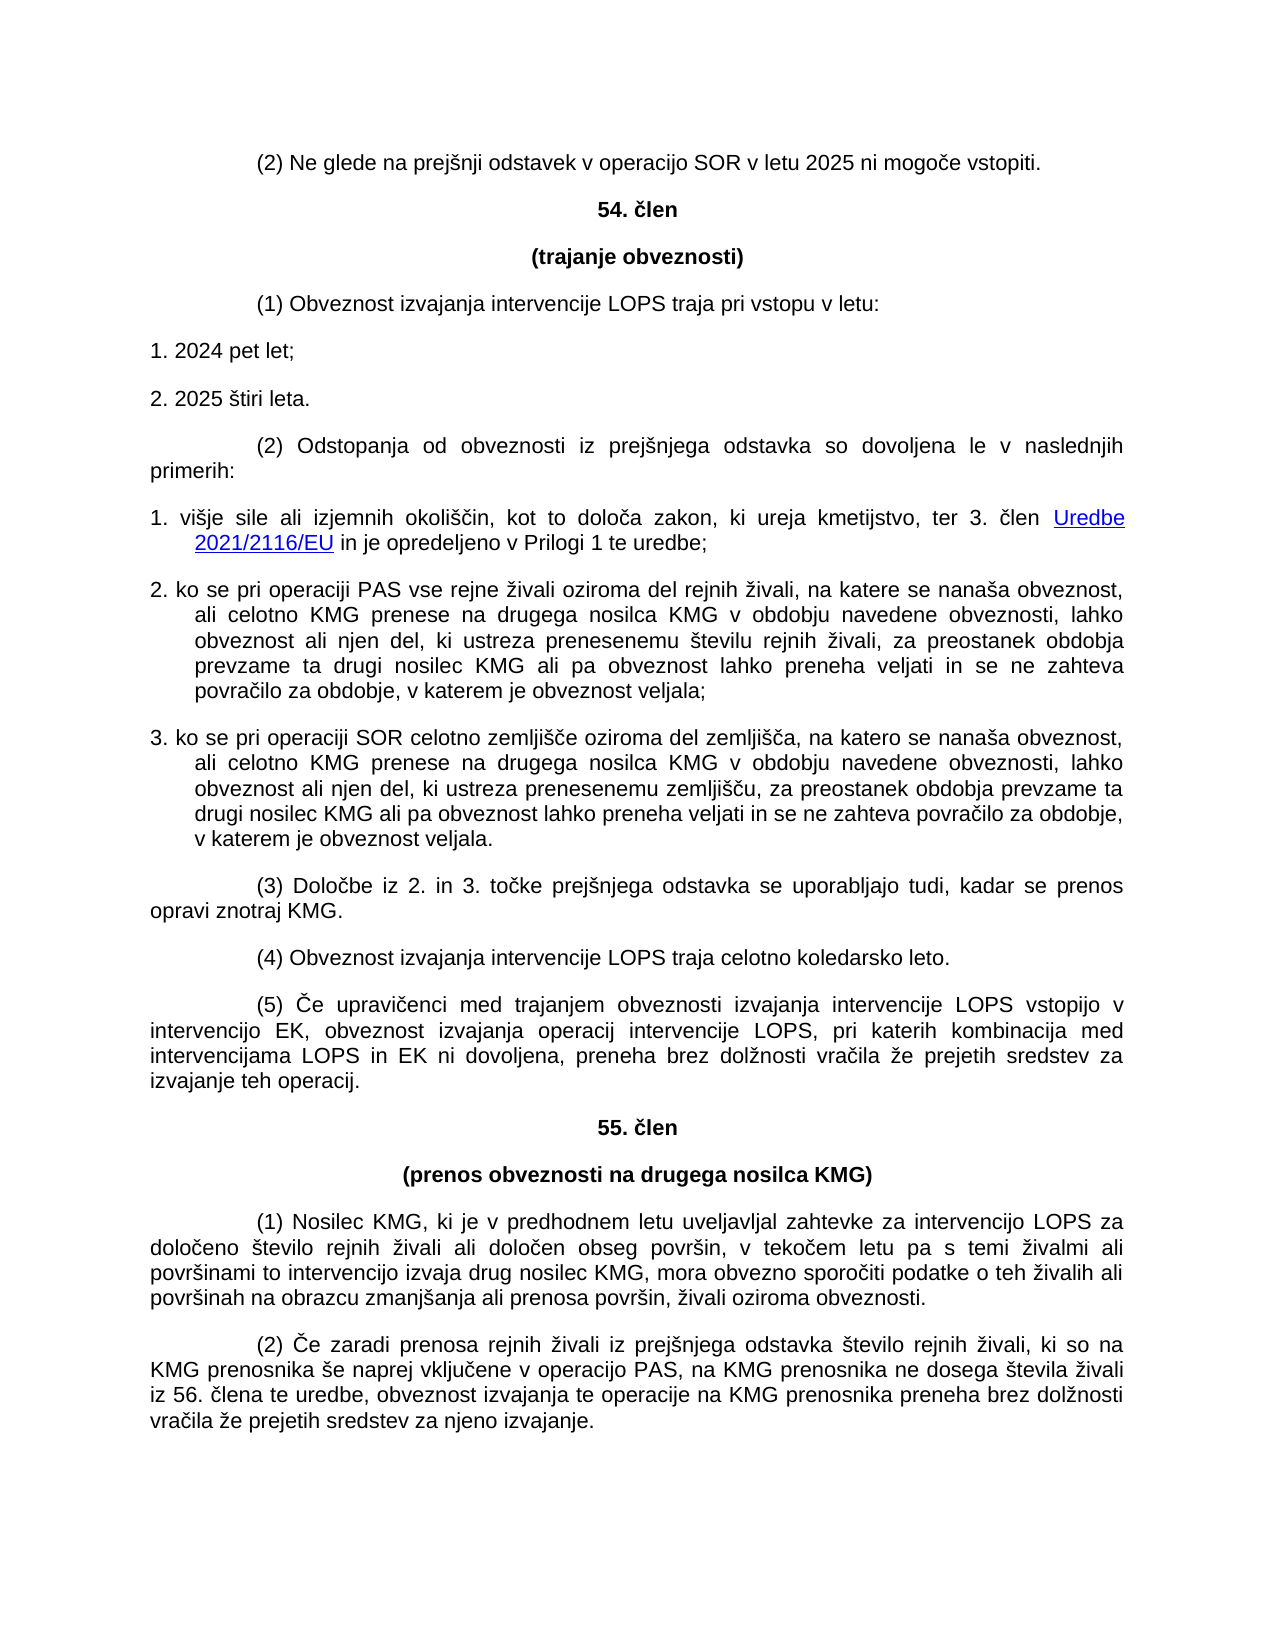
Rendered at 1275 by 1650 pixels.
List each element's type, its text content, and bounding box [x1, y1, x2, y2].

text 3. ko se pri operaciji SOR celotno zemljišče oziroma del zemljišča, na katero se nanaša obveznost, ali celotno KMG prenese na drugega nosilca KMG v obdobju navedene obveznosti, lahko obveznost ali njen del, ki ustreza prenesenemu zemljišču, za preostanek obdobja prevzame ta drugi nosilec KMG ali pa obveznost lahko preneha veljati in se ne zahteva povračilo za obdobje, v katerem je obveznost veljala. [150, 725, 1125, 851]
text (4) Obveznost izvajanja intervencije LOPS traja celotno koledarsko leto. [150, 945, 1125, 970]
text (5) Če upravičenci med trajanjem obveznosti izvajanja intervencije LOPS vstopijo v intervencijo EK, obveznost izvajanja operacij intervencije LOPS, pri katerih kombinacija med intervencijama LOPS in EK ni dovoljena, preneha brez dolžnosti vračila že prejetih sredstev za izvajanje teh operacij. [150, 992, 1125, 1093]
text (1) Obveznost izvajanja intervencije LOPS traja pri vstopu v letu: [150, 291, 1125, 316]
text 2. ko se pri operaciji PAS vse rejne živali oziroma del rejnih živali, na katere se nanaša obveznost, ali celotno KMG prenese na drugega nosilca KMG v obdobju navedene obveznosti, lahko obveznost ali njen del, ki ustreza prenesenemu številu rejnih živali, za preostanek obdobja prevzame ta drugi nosilec KMG ali pa obveznost lahko preneha veljati in se ne zahteva povračilo za obdobje, v katerem je obveznost veljala; [150, 577, 1125, 703]
text (2) Ne glede na prejšnji odstavek v operacijo SOR v letu 2025 ni mogoče vstopiti. [150, 150, 1125, 175]
text 55. člen [150, 1094, 1125, 1140]
text (2) Če zaradi prenosa rejnih živali iz prejšnjega odstavka število rejnih živali, ki so na KMG prenosnika še naprej vključene v operacijo PAS, na KMG prenosnika ne dosega števila živali iz 56. člena te uredbe, obveznost izvajanja te operacije na KMG prenosnika preneha brez dolžnosti vračila že prejetih sredstev za njeno izvajanje. [150, 1332, 1125, 1433]
text (2) Odstopanja od obveznosti iz prejšnjega odstavka so dovoljena le v naslednjih primerih: [150, 432, 1125, 483]
text (prenos obveznosti na drugega nosilca KMG) [150, 1141, 1125, 1187]
text (1) Nosilec KMG, ki je v predhodnem letu uveljavljal zahtevke za intervencijo LOPS za določeno število rejnih živali ali določen obseg površin, v tekočem letu pa s temi živalmi ali površinami to intervencijo izvaja drug nosilec KMG, mora obvezno sporočiti podatke o teh živalih ali površinah na obrazcu zmanjšanja ali prenosa površin, živali oziroma obveznosti. [150, 1209, 1125, 1310]
text 2. 2025 štiri leta. [150, 385, 1125, 411]
text (3) Določbe iz 2. in 3. točke prejšnjega odstavka se uporabljajo tudi, kadar se prenos opravi znotraj KMG. [150, 873, 1125, 923]
text 1. višje sile ali izjemnih okoliščin, kot to določa zakon, ki ureja kmetijstvo, ter 3. člen Uredbe 2021/2116/EU in je opredeljeno v Prilogi 1 te uredbe; [150, 505, 1125, 555]
text 54. člen [150, 176, 1125, 222]
text (trajanje obveznosti) [150, 223, 1125, 269]
text 1. 2024 pet let; [150, 338, 1125, 363]
